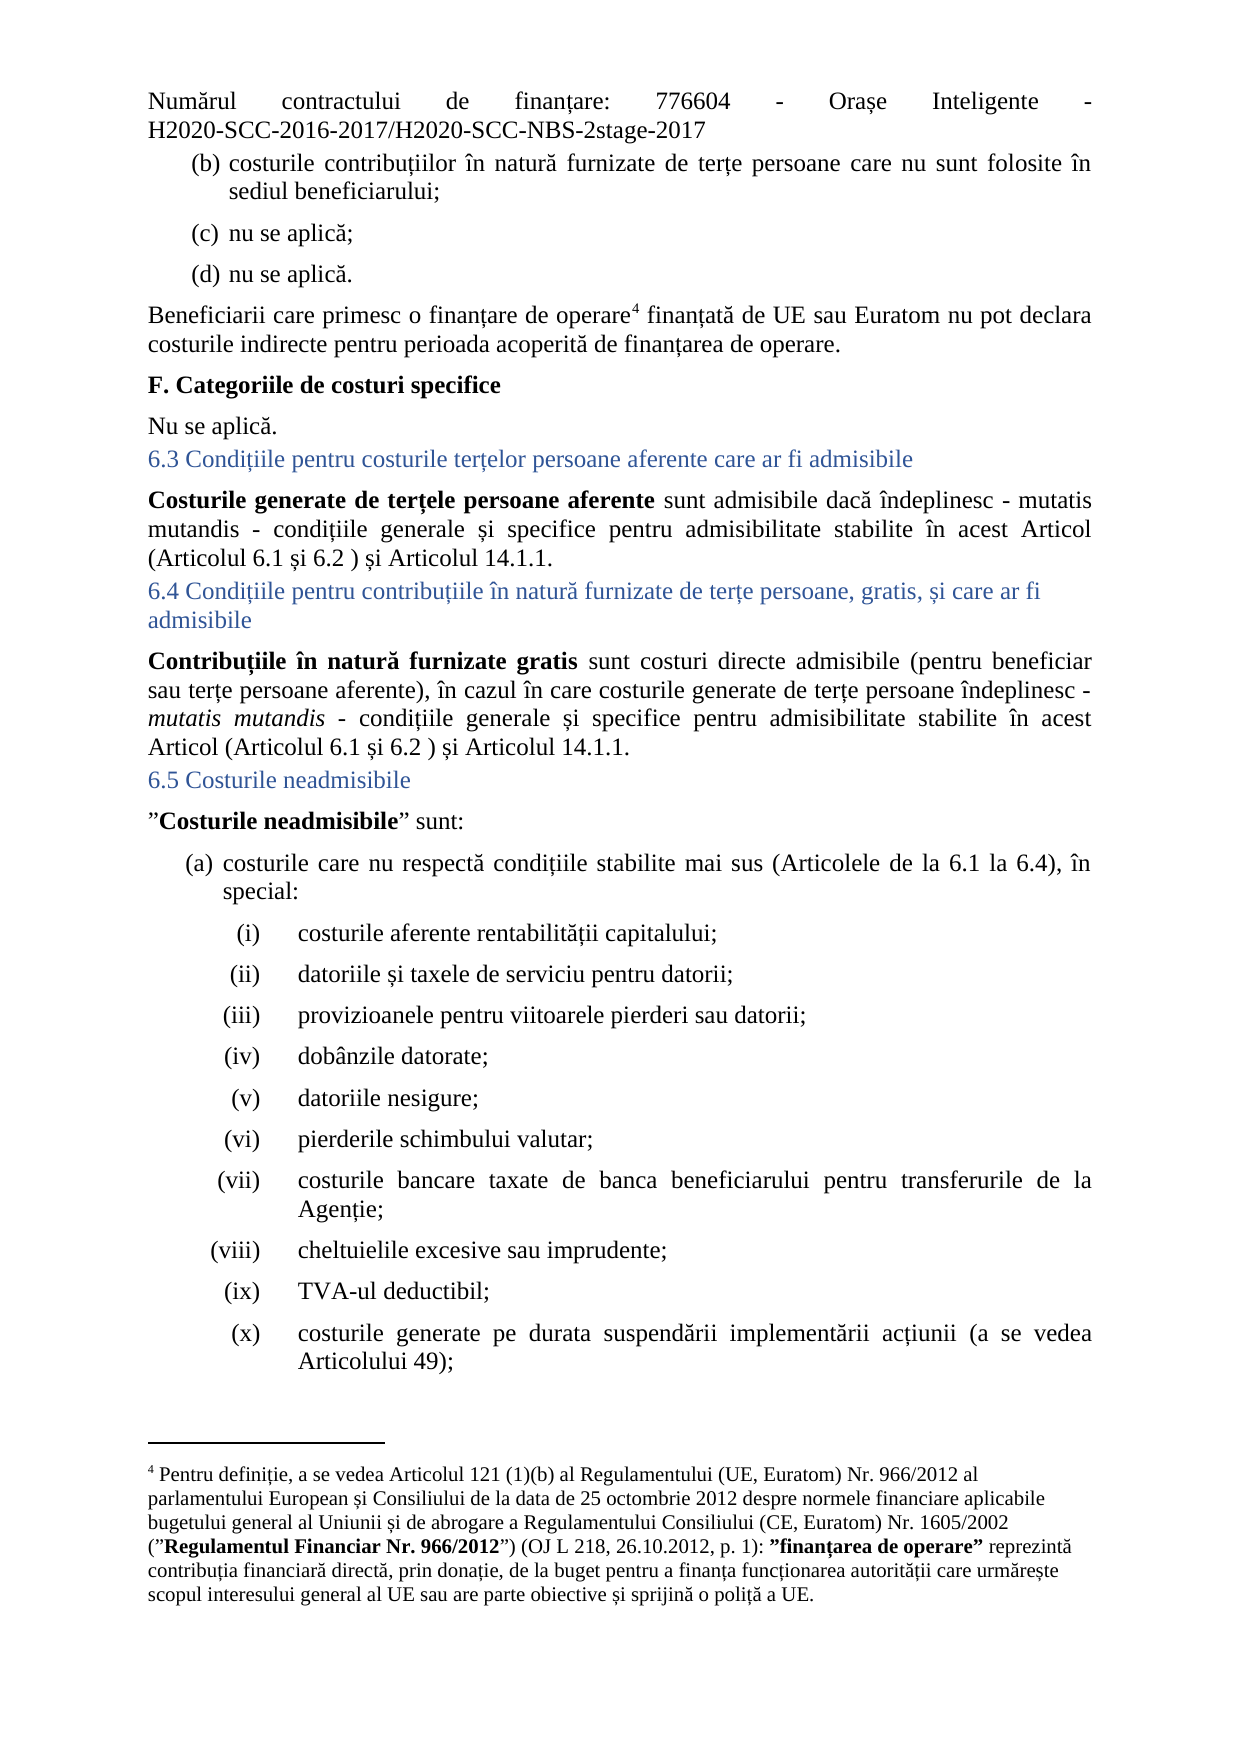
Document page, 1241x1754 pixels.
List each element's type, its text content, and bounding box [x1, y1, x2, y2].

list costurile bancare taxate de banca beneficiarului pentru transferurile de la Agenție; [260, 1165, 1093, 1223]
subtitle 6.3 Condițiile pentru costurile terțelor persoane aferente care ar fi admisibile [148, 444, 1093, 473]
list datoriile nesigure; [260, 1083, 1093, 1111]
text Contribuțiile în natură furnizate gratis sunt costuri directe admisibile (pentru beneficiar sau terțe persoane aferente), în cazul în care costurile generate de terțe persoane îndeplinesc - mutatis mutandis - condițiile generale și specifice pentru admisibilitate stabilite în acest Articol (Articolul 6.1 și 6.2 ) și Articolul 14.1.1. [148, 646, 1093, 761]
list costurile generate pe durata suspendării implementării acțiunii (a se vedea Articolului 49); [260, 1318, 1093, 1375]
subtitle 6.5 Costurile neadmisibile [148, 765, 1093, 794]
list cheltuielile excesive sau imprudente; [260, 1235, 1093, 1264]
list pierderile schimbului valutar; [260, 1124, 1093, 1153]
list costurile aferente rentabilității capitalului; [260, 918, 1093, 946]
list costurile care nu respectă condițiile stabilite mai sus (Articolele de la 6.1 la 6.4), în special: [185, 848, 1093, 905]
text Costurile generate de terțele persoane aferente sunt admisibile dacă îndeplinesc - mutatis mutandis - condițiile generale și specifice pentru admisibilitate stabilite în acest Articol (Articolul 6.1 și 6.2 ) și Articolul 14.1.1. [148, 486, 1093, 572]
text Beneficiarii care primesc o finanțare de operare finanțată de UE sau Euratom nu pot declara costurile indirecte pentru perioada acoperită de finanțarea de operare. [148, 300, 1093, 358]
list provizioanele pentru viitoarele pierderi sau datorii; [260, 1000, 1093, 1029]
subtitle 6.4 Condițiile pentru contribuțiile în natură furnizate de terțe persoane, gratis, și care ar fi admisibile [148, 576, 1093, 633]
text F. Categoriile de costuri specifice [148, 370, 1093, 399]
list dobânzile datorate; [260, 1041, 1093, 1070]
list costurile contribuțiilor în natură furnizate de terțe persoane care nu sunt folosite în sediul beneficiarului; [191, 148, 1093, 205]
list datoriile și taxele de serviciu pentru datorii; [260, 959, 1093, 988]
text ”Costurile neadmisibile” sunt: [148, 806, 1093, 835]
list nu se aplică. [191, 259, 1093, 288]
text Nu se aplică. [148, 411, 1093, 440]
list TVA-ul deductibil; [260, 1276, 1093, 1305]
list nu se aplică; [191, 218, 1093, 246]
